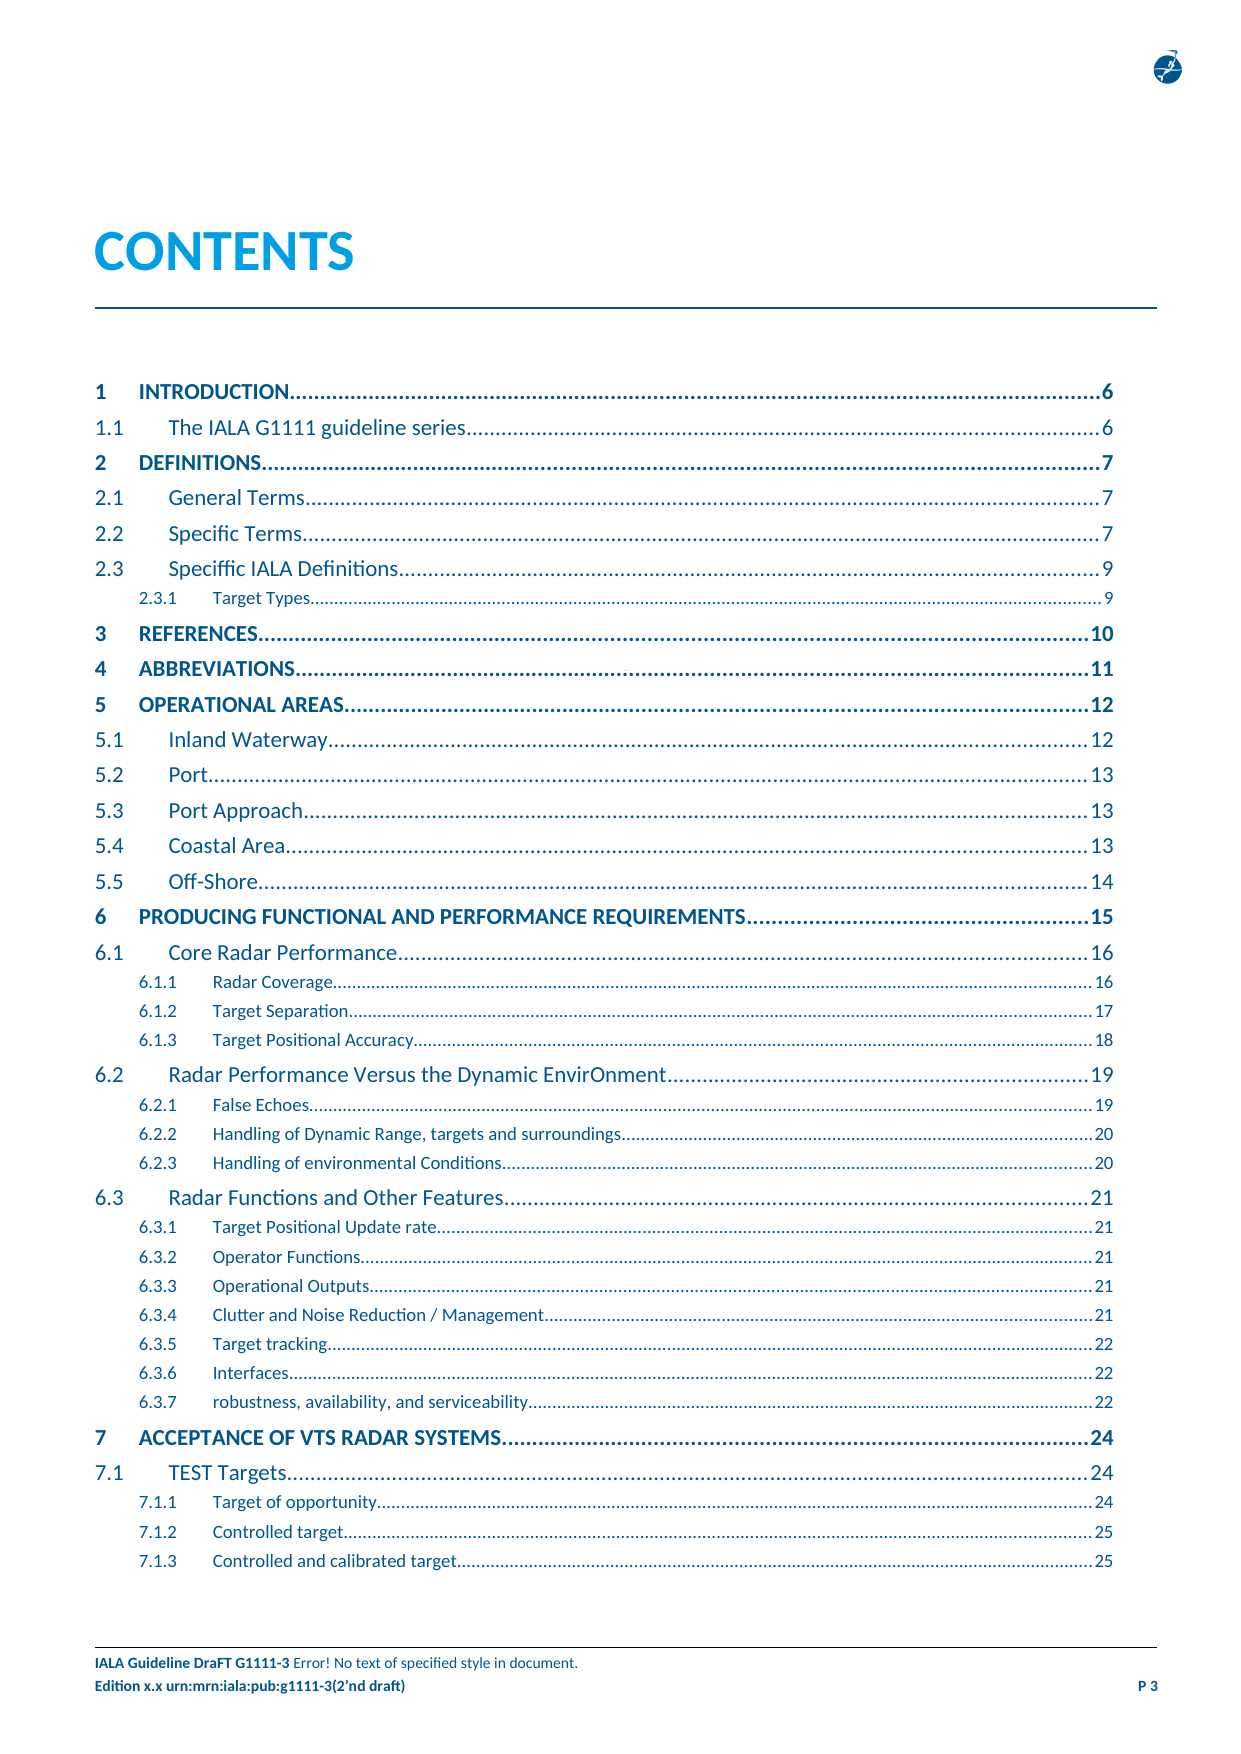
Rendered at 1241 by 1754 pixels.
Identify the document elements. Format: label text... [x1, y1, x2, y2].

text 2.3 Speciffic IALA Definitions 9 [94, 551, 1113, 582]
text 6.3.3 Operational Outputs 21 [139, 1274, 1157, 1297]
text 6.3.5 Target tracking 22 [139, 1332, 1157, 1355]
text 6.3 Radar Functions and Other Features 21 [94, 1180, 1113, 1211]
text 5.5 Off-Shore 14 [94, 863, 1113, 895]
text 5.4 Coastal Area 13 [94, 828, 1113, 859]
text 2.1 General Terms 7 [94, 480, 1113, 511]
text 7 Acceptance of VTS Radar Systems 24 [94, 1420, 1113, 1451]
text 6.3.1 Target Positional Update rate 21 [139, 1216, 1157, 1238]
text 6.2.3 Handling of environmental Conditions 20 [139, 1151, 1157, 1174]
text 6.3.2 Operator Functions 21 [139, 1245, 1157, 1268]
text 6 Producing Functional and Performance requirements 15 [94, 899, 1113, 930]
text 3 References 10 [94, 616, 1113, 647]
text 2.3.1 Target Types 9 [139, 586, 1157, 609]
text 5.3 Port Approach 13 [94, 793, 1113, 824]
text 6.3.6 Interfaces 22 [139, 1361, 1157, 1384]
text 7.1.3 Controlled and calibrated target 25 [139, 1549, 1157, 1572]
text 5 Operational Areas 12 [94, 686, 1113, 718]
text 2.2 Specific Terms 7 [94, 516, 1113, 547]
text 6.1 Core Radar Performance 16 [94, 934, 1113, 966]
text 6.1.2 Target Separation 17 [139, 999, 1157, 1022]
text 4 Abbreviations 11 [94, 651, 1113, 682]
text 6.3.7 robustness, availability, and serviceability 22 [139, 1391, 1157, 1413]
picture [1120, 0, 1241, 119]
text 7.1.2 Controlled target 25 [139, 1520, 1157, 1543]
text 6.1.3 Target Positional Accuracy 18 [139, 1028, 1157, 1051]
text 5.2 Port 13 [94, 757, 1113, 788]
text 1.1 The IALA G1111 guideline series 6 [94, 409, 1113, 441]
text 1 INTRODUCTION 6 [94, 374, 1113, 405]
text 6.1.1 Radar Coverage 16 [139, 970, 1157, 993]
text 7.1 TEST Targets 24 [94, 1455, 1113, 1486]
text 6.2.2 Handling of Dynamic Range, targets and surroundings 20 [139, 1122, 1157, 1145]
text 6.2 Radar Performance Versus the Dynamic EnvirOnment 19 [94, 1057, 1113, 1088]
text 6.2.1 False Echoes 19 [139, 1093, 1157, 1116]
text 2 DEFINITIONS 7 [94, 445, 1113, 476]
text 6.3.4 Clutter and Noise Reduction / Management 21 [139, 1303, 1157, 1326]
text 7.1.1 Target of opportunity 24 [139, 1491, 1157, 1513]
text 5.1 Inland Waterway 12 [94, 722, 1113, 753]
